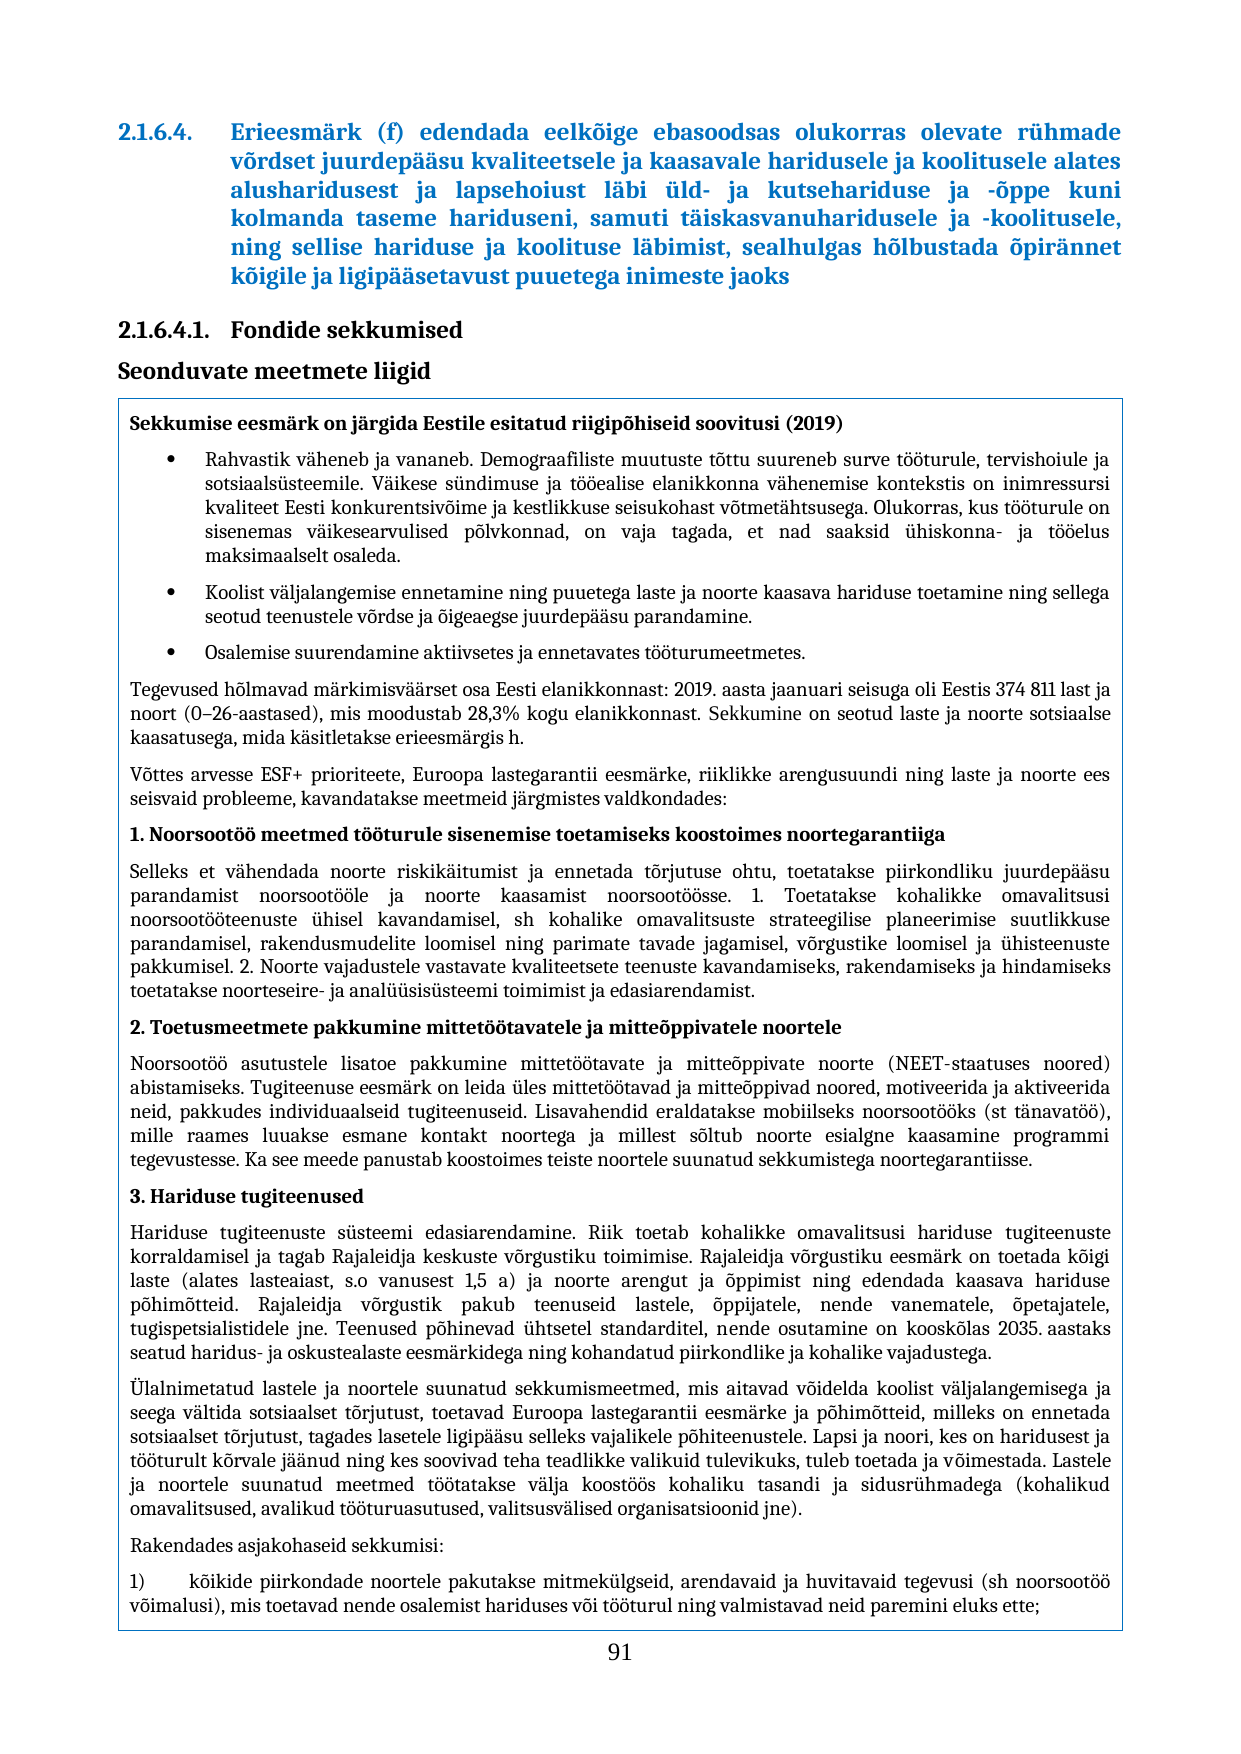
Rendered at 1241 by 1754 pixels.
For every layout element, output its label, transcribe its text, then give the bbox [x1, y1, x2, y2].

text Seonduvate meetmete liigid [118, 357, 1122, 386]
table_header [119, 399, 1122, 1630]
subtitle Fondide sekkumised [118, 316, 1122, 344]
subtitle Erieesmärk (f) edendada eelkõige ebasoodsas olukorras olevate rühmade võrdset juurdepääsu kvaliteetsele ja kaasavale haridusele ja koolitusele alates alusharidusest ja lapsehoiust läbi üld- ja kutsehariduse ja -õppe kuni kolmanda taseme hariduseni, samuti täiskasvanuharidusele ja -koolitusele, ning sellise hariduse ja koolituse läbimist, sealhulgas hõlbustada õpirännet kõigile ja ligipääsetavust puuetega inimeste jaoks [118, 118, 1122, 291]
